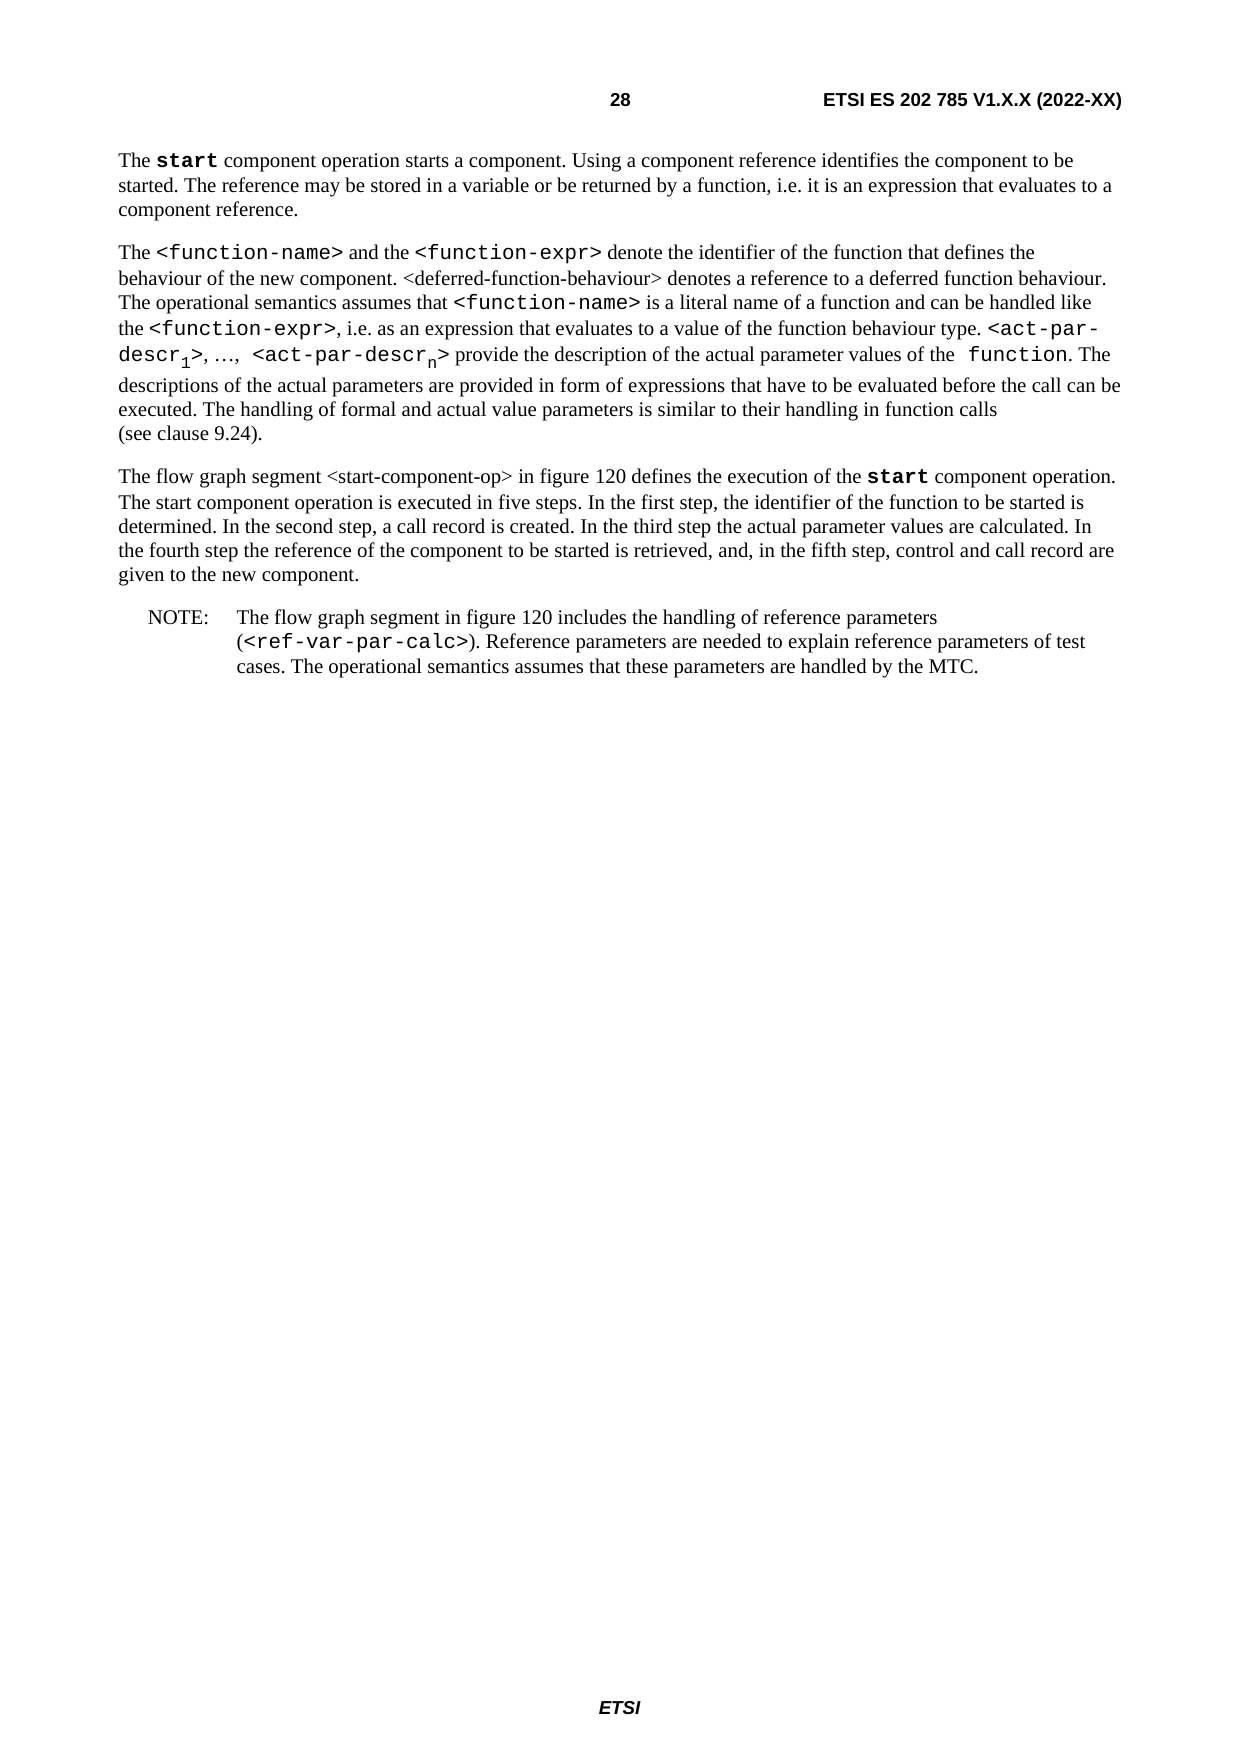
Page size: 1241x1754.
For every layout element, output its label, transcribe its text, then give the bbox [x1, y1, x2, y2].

text The <function-name> and the <function-expr> denote the identifier of the function that defines the behaviour of the new component. <deferred-function-behaviour> denotes a reference to a deferred function behaviour. The operational semantics assumes that <function-name> is a literal name of a function and can be handled like the <function-expr>, i.e. as an expression that evaluates to a value of the function behaviour type. <act-par-descr1>, …, <act-par-descrn> provide the description of the actual parameter values of the function. The descriptions of the actual parameters are provided in form of expressions that have to be evaluated before the call can be executed. The handling of formal and actual value parameters is similar to their handling in function calls (see clause 9.24). [118, 240, 1122, 445]
text The flow graph segment <start-component-op> in figure 120 defines the execution of the start component operation. The start component operation is executed in five steps. In the first step, the identifier of the function to be started is determined. In the second step, a call record is created. In the third step the actual parameter values are calculated. In the fourth step the reference of the component to be started is retrieved, and, in the fifth step, control and call record are given to the new component. [118, 464, 1122, 586]
text The start component operation starts a component. Using a component reference identifies the component to be started. The reference may be stored in a variable or be returned by a function, i.e. it is an expression that evaluates to a component reference. [118, 148, 1122, 221]
text NOTE: The flow graph segment in figure 120 includes the handling of reference parameters (<ref-var-par-calc>). Reference parameters are needed to explain reference parameters of test cases. The operational semantics assumes that these parameters are handled by the MTC. [148, 605, 1122, 678]
